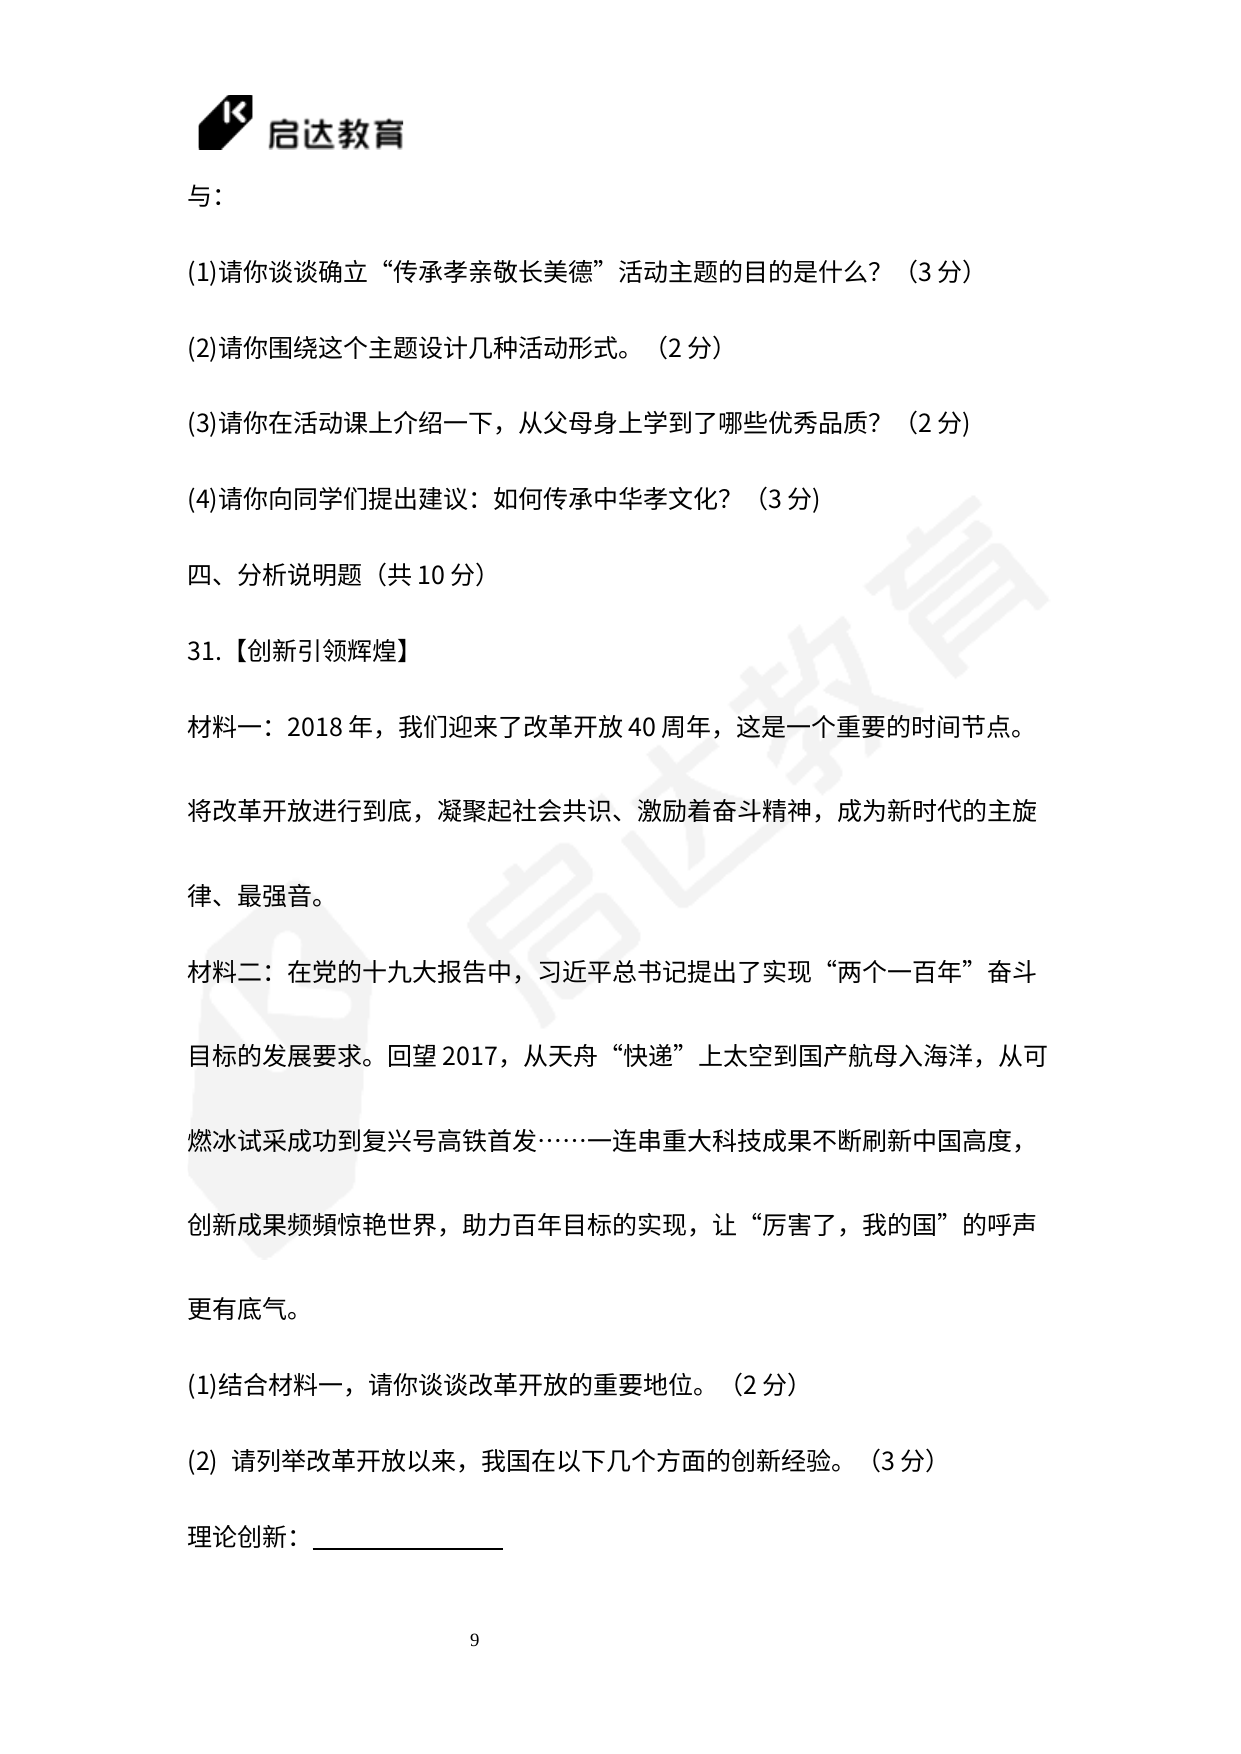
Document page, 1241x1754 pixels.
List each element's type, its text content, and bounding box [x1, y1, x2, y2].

text (1)请你谈谈确立“传承孝亲敬长美德”活动主题的目的是什么？（3分） [187, 238, 1053, 303]
text (2)请你围绕这个主题设计几种活动形式。（2分） [187, 314, 1053, 379]
text 材料一：2018年，我们迎来了改革开放40周年，这是一个重要的时间节点。将改革开放进行到底，凝聚起社会共识、激励着奋斗精神，成为新时代的主旋律、最强音。 [187, 693, 1053, 927]
text 理论创新： [187, 1503, 1053, 1568]
text 四、分析说明题（共10分） [187, 541, 1053, 606]
text 为了对学生进行孝亲敬长传统美德教育，学校开展了一次主题活动，请你参与： [187, 162, 1053, 227]
text 材料二：在党的十九大报告中，习近平总书记提出了实现“两个一百年”奋斗目标的发展要求。回望2017，从天舟“快递”上太空到国产航母入海洋，从可燃冰试采成功到复兴号高铁首发……一连串重大科技成果不断刷新中国高度，创新成果频頻惊艳世界，助力百年目标的实现，让“厉害了，我的国”的呼声更有底气。 [187, 938, 1053, 1341]
text (2) 请列举改革开放以来，我国在以下几个方面的创新经验。（3分） [187, 1427, 1053, 1492]
text (3)请你在活动课上介绍一下，从父母身上学到了哪些优秀品质？（2分) [187, 389, 1053, 454]
text 31.【创新引领辉煌】 [187, 617, 1053, 682]
picture [198, 95, 404, 150]
text (1)结合材料一，请你谈谈改革开放的重要地位。（2分） [187, 1351, 1053, 1416]
text (4)请你向同学们提出建议：如何传承中华孝文化？（3分) [187, 465, 1053, 530]
